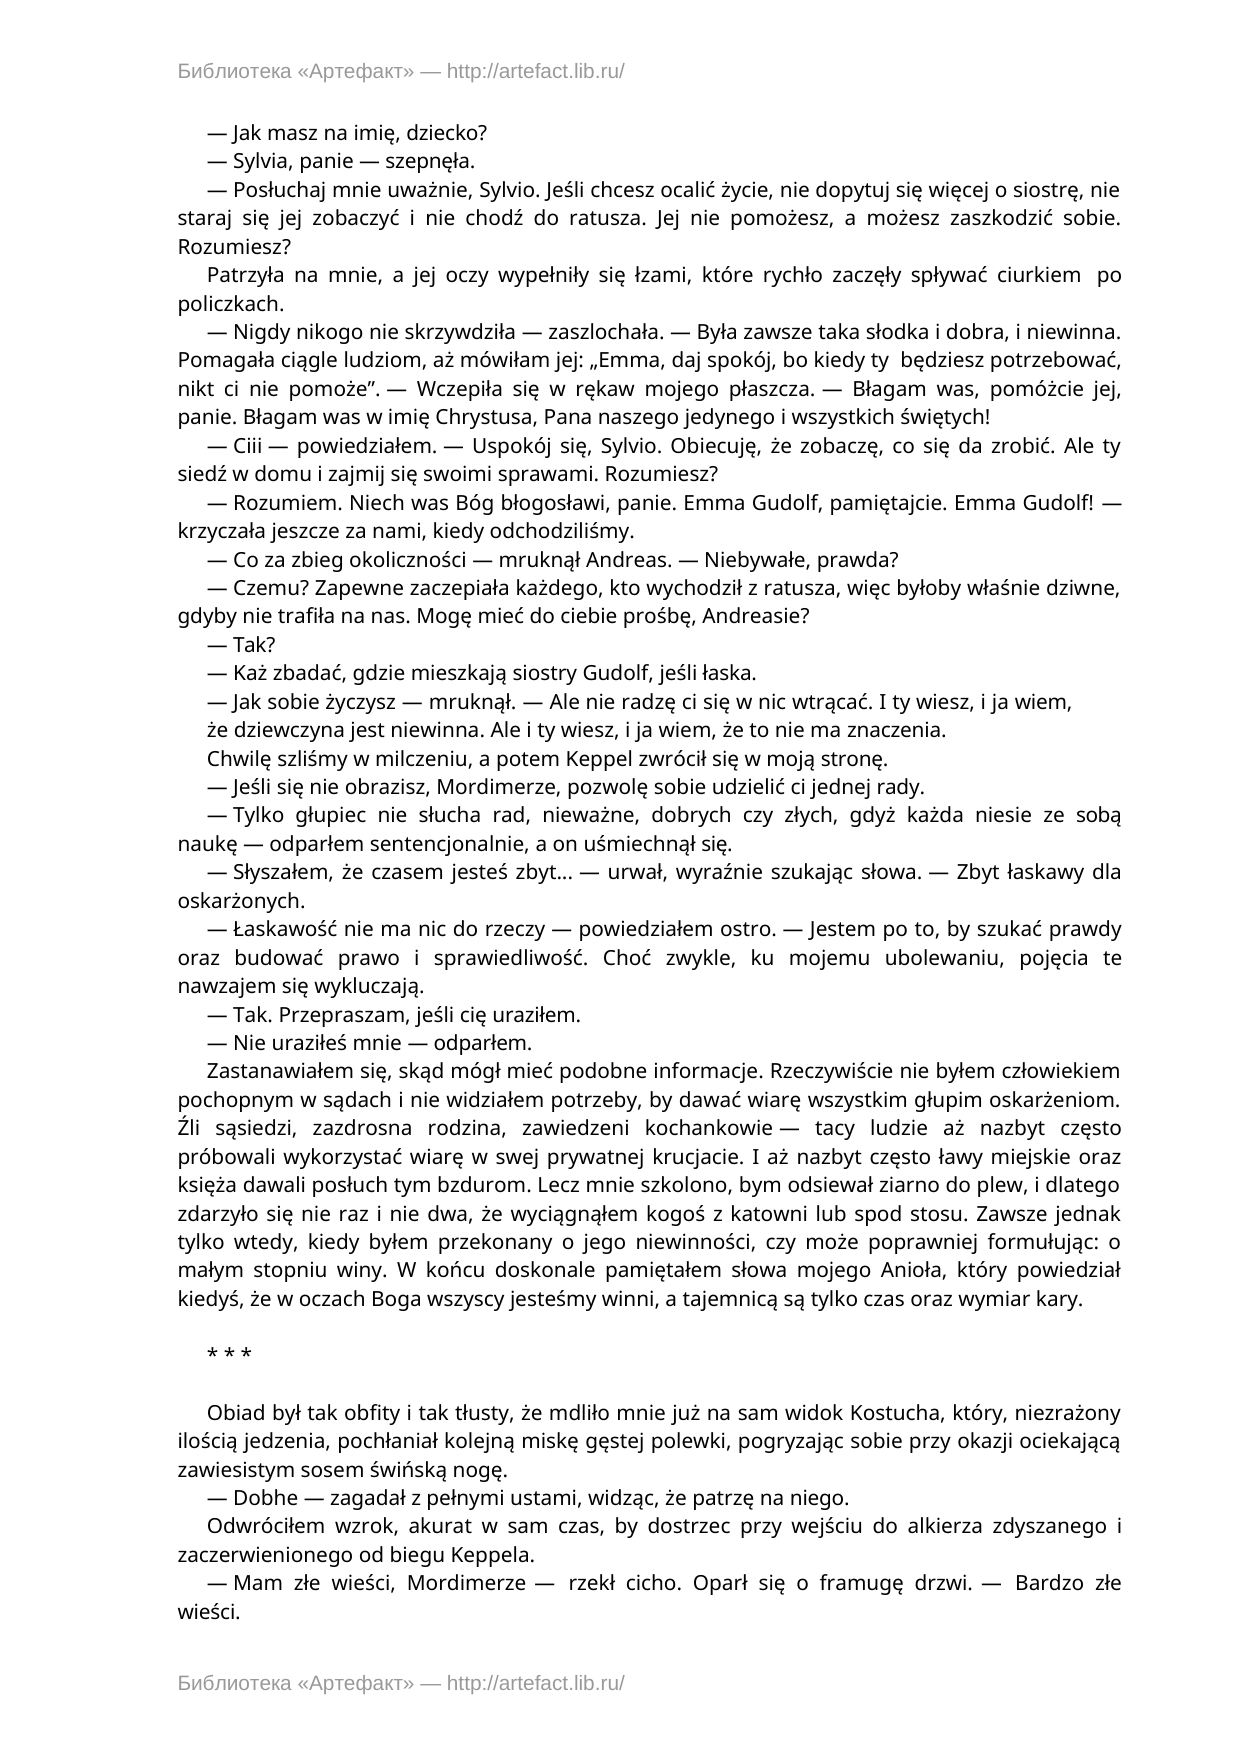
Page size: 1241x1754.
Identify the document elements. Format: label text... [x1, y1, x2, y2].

text — Słyszałem, że czasem jesteś zbyt... — urwał, wyraźnie szukając słowa. — Zbyt łaskawy dla oskarżonych. [177, 857, 1122, 914]
text Chwilę szliśmy w milczeniu, a potem Keppel zwrócił się w moją stronę. [177, 744, 1122, 772]
text — Dobhe — zagadał z pełnymi ustami, widząc, że patrzę na niego. [177, 1483, 1122, 1512]
text — Jeśli się nie obrazisz, Mordimerze, pozwolę sobie udzielić ci jednej rady. [177, 772, 1122, 801]
text — Czemu? Zapewne zaczepiała każdego, kto wychodził z ratusza, więc byłoby właśnie dziwne, gdyby nie trafiła na nas. Mogę mieć do ciebie prośbę, Andreasie? [177, 573, 1122, 630]
text Zastanawiałem się, skąd mógł mieć podobne informacje. Rzeczywiście nie byłem człowiekiem pochopnym w sądach i nie widziałem potrzeby, by dawać wiarę wszystkim głupim oskarżeniom. Źli sąsiedzi, zazdrosna rodzina, zawiedzeni kochankowie — tacy ludzie aż nazbyt często próbowali wykorzystać wiarę w swej prywatnej krucjacie. I aż nazbyt często ławy miejskie oraz księża dawali posłuch tym bzdurom. Lecz mnie szkolono, bym odsiewał ziarno do plew, i dlatego zdarzyło się nie raz i nie dwa, że wyciągnąłem kogoś z katowni lub spod stosu. Zawsze jednak tylko wtedy, kiedy byłem przekonany o jego niewinności, czy może poprawniej formułując: o małym stopniu winy. W końcu doskonale pamiętałem słowa mojego Anioła, który powiedział kiedyś, że w oczach Boga wszyscy jesteśmy winni, a tajemnicą są tylko czas oraz wymiar kary. [177, 1057, 1122, 1312]
text — Tak? [177, 630, 1122, 658]
text — Jak sobie życzysz — mruknął. — Ale nie radzę ci się w nic wtrącać. I ty wiesz, i ja wiem, [177, 687, 1122, 715]
text Odwróciłem wzrok, akurat w sam czas, by dostrzec przy wejściu do alkierza zdyszanego i zaczerwienionego od biegu Keppela. [177, 1512, 1122, 1568]
text — Posłuchaj mnie uważnie, Sylvio. Jeśli chcesz ocalić życie, nie dopytuj się więcej o siostrę, nie staraj się jej zobaczyć i nie chodź do ratusza. Jej nie pomożesz, a możesz zaszkodzić sobie. Rozumiesz? [177, 175, 1122, 260]
text — Mam złe wieści, Mordimerze — rzekł cicho. Oparł się o framugę drzwi. — Bardzo złe wieści. [177, 1568, 1122, 1625]
text — Nie uraziłeś mnie — odparłem. [177, 1028, 1122, 1057]
text — Co za zbieg okoliczności — mruknął Andreas. — Niebywałe, prawda? [177, 545, 1122, 573]
text — Rozumiem. Niech was Bóg błogosławi, panie. Emma Gudolf, pamiętajcie. Emma Gudolf! — krzyczała jeszcze za nami, kiedy odchodziliśmy. [177, 488, 1122, 545]
text — Sylvia, panie — szepnęła. [177, 147, 1122, 175]
text — Tylko głupiec nie słucha rad, nieważne, dobrych czy złych, gdyż każda niesie ze sobą naukę — odparłem sentencjonalnie, a on uśmiechnął się. [177, 801, 1122, 857]
text — Jak masz na imię, dziecko? [177, 118, 1122, 147]
text * * * [177, 1341, 1122, 1369]
text że dziewczyna jest niewinna. Ale i ty wiesz, i ja wiem, że to nie ma znaczenia. [177, 715, 1122, 744]
text — Tak. Przepraszam, jeśli cię uraziłem. [177, 1000, 1122, 1028]
text — Ciii — powiedziałem. — Uspokój się, Sylvio. Obiecuję, że zobaczę, co się da zrobić. Ale ty siedź w domu i zajmij się swoimi sprawami. Rozumiesz? [177, 431, 1122, 488]
text — Każ zbadać, gdzie mieszkają siostry Gudolf, jeśli łaska. [177, 658, 1122, 687]
text Patrzyła na mnie, a jej oczy wypełniły się łzami, które rychło zaczęły spływać ciurkiem po policzkach. [177, 260, 1122, 317]
text Obiad był tak obfity i tak tłusty, że mdliło mnie już na sam widok Kostucha, który, niezrażony ilością jedzenia, pochłaniał kolejną miskę gęstej polewki, pogryzając sobie przy okazji ociekającą zawiesistym sosem świńską nogę. [177, 1398, 1122, 1483]
text — Nigdy nikogo nie skrzywdziła — zaszlochała. — Była zawsze taka słodka i dobra, i niewinna. Pomagała ciągle ludziom, aż mówiłam jej: „Emma, daj spokój, bo kiedy ty będziesz potrzebować, nikt ci nie pomoże”. — Wczepiła się w rękaw mojego płaszcza. — Błagam was, pomóżcie jej, panie. Błagam was w imię Chrystusa, Pana naszego jedynego i wszystkich świętych! [177, 317, 1122, 431]
text — Łaskawość nie ma nic do rzeczy — powiedziałem ostro. — Jestem po to, by szukać prawdy oraz budować prawo i sprawiedliwość. Choć zwykle, ku mojemu ubolewaniu, pojęcia te nawzajem się wykluczają. [177, 914, 1122, 1000]
